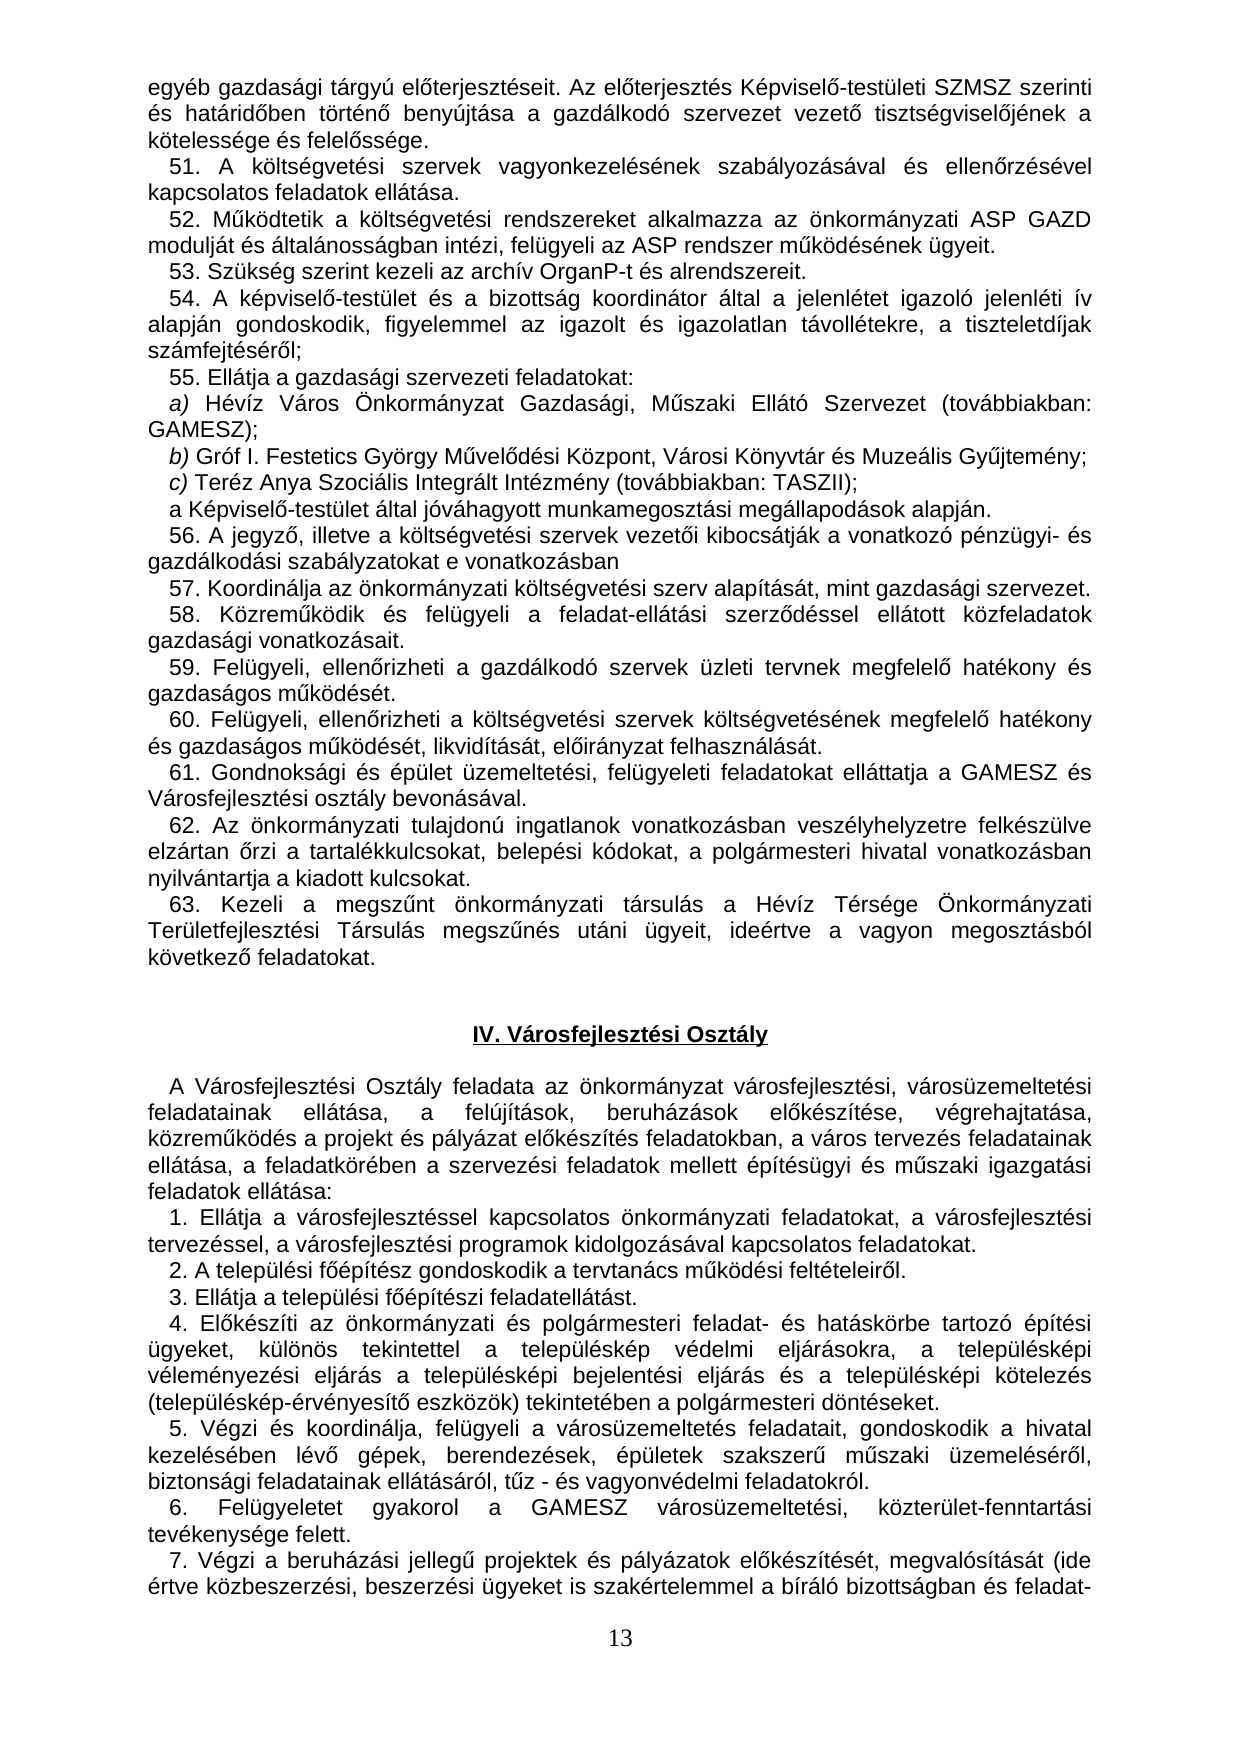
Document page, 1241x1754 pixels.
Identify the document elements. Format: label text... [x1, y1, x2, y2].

text 60. Felügyeli, ellenőrizheti a költségvetési szervek költségvetésének megfelelő hatékony és gazdaságos működését, likvidítását, előirányzat felhasználását. [148, 706, 1092, 759]
text 55. Ellátja a gazdasági szervezeti feladatokat: [148, 364, 1092, 390]
text 54. A képviselő-testület és a bizottság koordinátor által a jelenlétet igazoló jelenléti ív alapján gondoskodik, figyelemmel az igazolt és igazolatlan távollétekre, a tiszteletdíjak számfejtéséről; [148, 285, 1092, 364]
text 6. Felügyeletet gyakorol a GAMESZ városüzemeltetési, közterület-fenntartási tevékenysége felett. [148, 1494, 1092, 1547]
text a Képviselő-testület által jóváhagyott munkamegosztási megállapodások alapján. [148, 496, 1092, 522]
text IV. Városfejlesztési Osztály [148, 1021, 1092, 1048]
text 62. Az önkormányzati tulajdonú ingatlanok vonatkozásban veszélyhelyzetre felkészülve elzártan őrzi a tartalékkulcsokat, belepési kódokat, a polgármesteri hivatal vonatkozásban nyilvántartja a kiadott kulcsokat. [148, 812, 1092, 891]
text 56. A jegyző, illetve a költségvetési szervek vezetői kibocsátják a vonatkozó pénzügyi- és gazdálkodási szabályzatokat e vonatkozásban [148, 522, 1092, 574]
text b) Gróf I. Festetics György Művelődési Központ, Városi Könyvtár és Muzeális Gyűjtemény; [148, 443, 1092, 469]
text 4. Előkészíti az önkormányzati és polgármesteri feladat- és hatáskörbe tartozó építési ügyeket, különös tekintettel a településkép védelmi eljárásokra, a településképi véleményezési eljárás a településképi bejelentési eljárás és a településképi kötelezés (településkép-érvényesítő eszközök) tekintetében a polgármesteri döntéseket. [148, 1310, 1092, 1415]
text 59. Felügyeli, ellenőrizheti a gazdálkodó szervek üzleti tervnek megfelelő hatékony és gazdaságos működését. [148, 654, 1092, 706]
text 61. Gondnoksági és épület üzemeltetési, felügyeleti feladatokat elláttatja a GAMESZ és Városfejlesztési osztály bevonásával. [148, 759, 1092, 812]
text 53. Szükség szerint kezeli az archív OrganP-t és alrendszereit. [148, 258, 1092, 285]
text A Városfejlesztési Osztály feladata az önkormányzat városfejlesztési, városüzemeltetési feladatainak ellátása, a felújítások, beruházások előkészítése, végrehajtatása, közreműködés a projekt és pályázat előkészítés feladatokban, a város tervezés feladatainak ellátása, a feladatkörében a szervezési feladatok mellett építésügyi és műszaki igazgatási feladatok ellátása: [148, 1073, 1092, 1204]
text a) Hévíz Város Önkormányzat Gazdasági, Műszaki Ellátó Szervezet (továbbiakban: GAMESZ); [148, 390, 1092, 443]
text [148, 1547, 1092, 1600]
text 57. Koordinálja az önkormányzati költségvetési szerv alapítását, mint gazdasági szervezet. [148, 574, 1092, 601]
text 1. Ellátja a városfejlesztéssel kapcsolatos önkormányzati feladatokat, a városfejlesztési tervezéssel, a városfejlesztési programok kidolgozásával kapcsolatos feladatokat. [148, 1204, 1092, 1257]
text 2. A települési főépítész gondoskodik a tervtanács működési feltételeiről. [148, 1257, 1092, 1283]
text 58. Közreműködik és felügyeli a feladat-ellátási szerződéssel ellátott közfeladatok gazdasági vonatkozásait. [148, 601, 1092, 654]
text 3. Ellátja a települési főépítészi feladatellátást. [148, 1283, 1092, 1310]
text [148, 74, 1092, 153]
text c) Teréz Anya Szociális Integrált Intézmény (továbbiakban: TASZII); [148, 469, 1092, 496]
text 51. A költségvetési szervek vagyonkezelésének szabályozásával és ellenőrzésével kapcsolatos feladatok ellátása. [148, 153, 1092, 206]
text 52. Működtetik a költségvetési rendszereket alkalmazza az önkormányzati ASP GAZD modulját és általánosságban intézi, felügyeli az ASP rendszer működésének ügyeit. [148, 206, 1092, 258]
text 63. Kezeli a megszűnt önkormányzati társulás a Hévíz Térsége Önkormányzati Területfejlesztési Társulás megszűnés utáni ügyeit, ideértve a vagyon megosztásból következő feladatokat. [148, 891, 1092, 970]
text 5. Végzi és koordinálja, felügyeli a városüzemeltetés feladatait, gondoskodik a hivatal kezelésében lévő gépek, berendezések, épületek szakszerű műszaki üzemeléséről, biztonsági feladatainak ellátásáról, tűz - és vagyonvédelmi feladatokról. [148, 1415, 1092, 1494]
